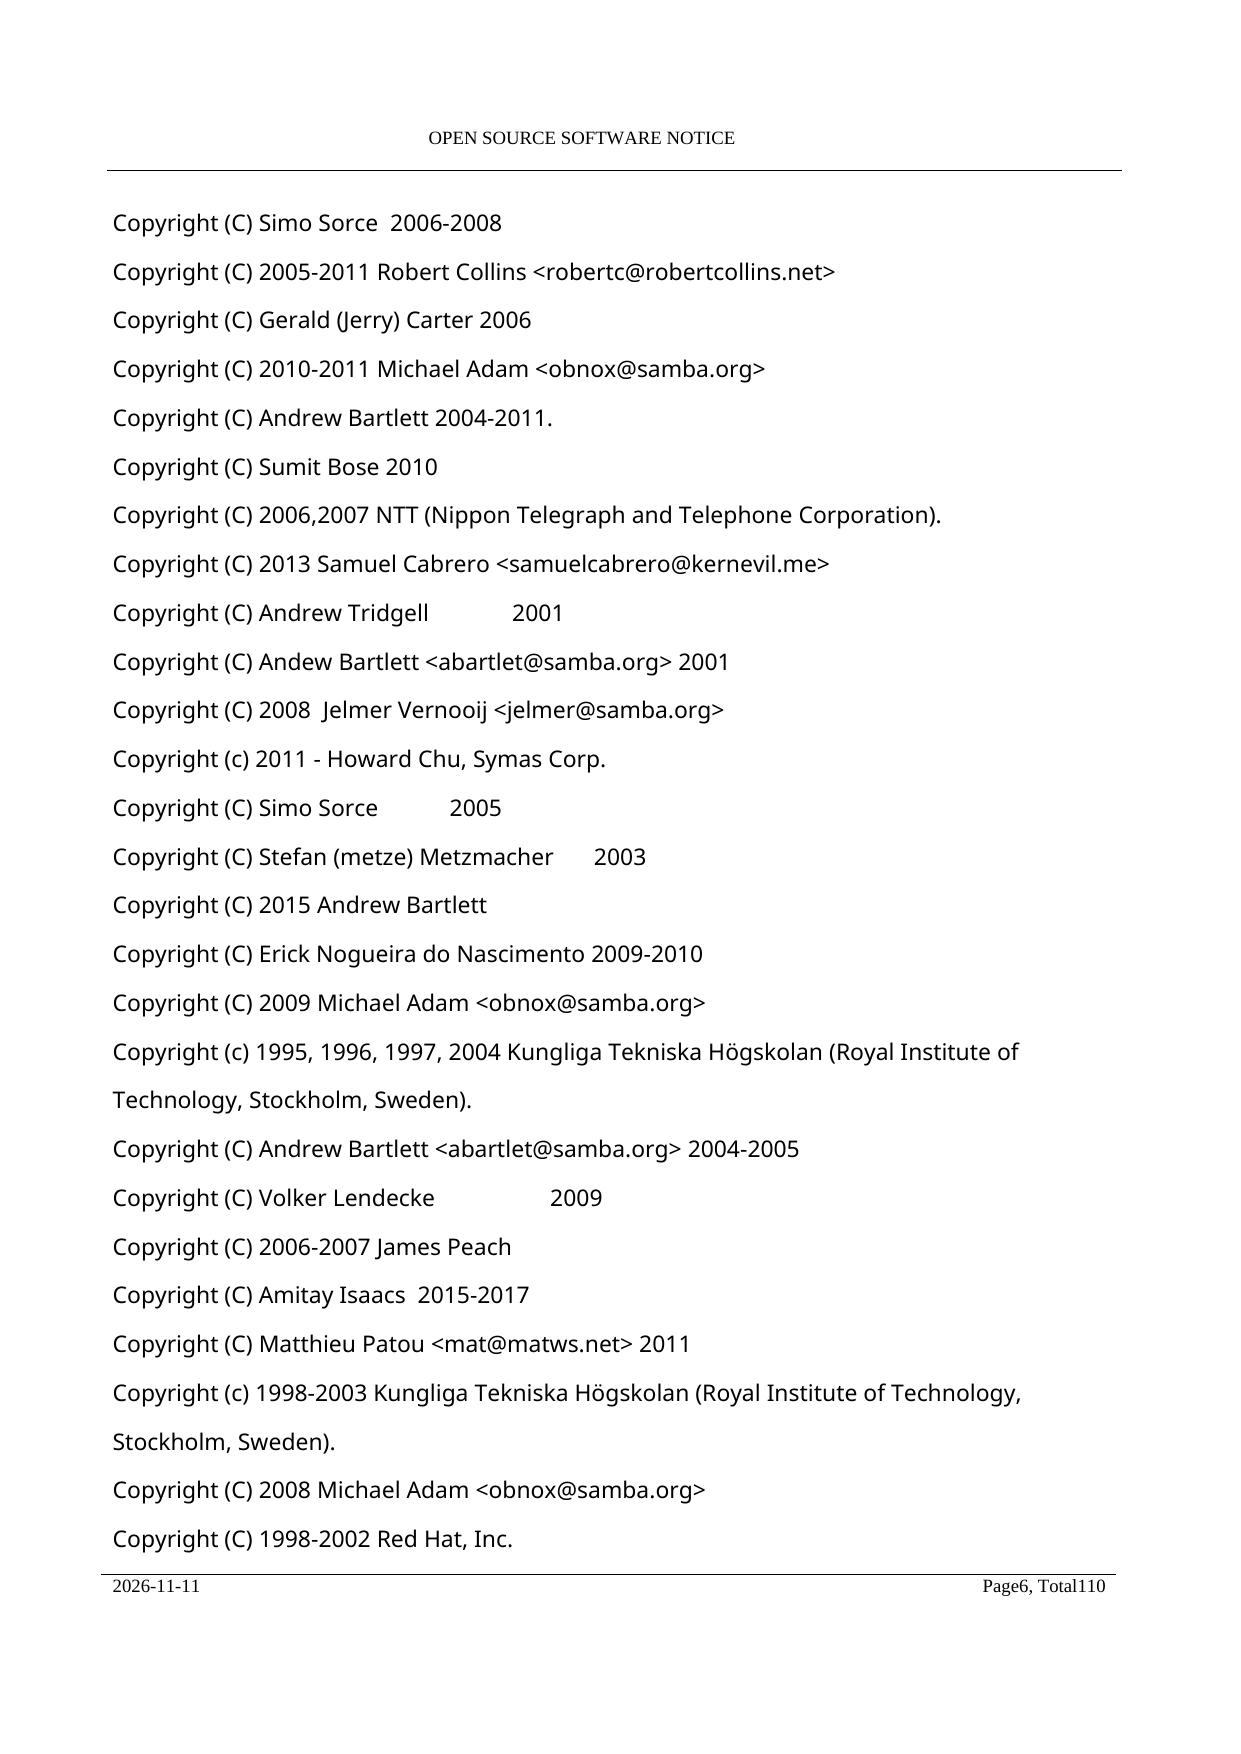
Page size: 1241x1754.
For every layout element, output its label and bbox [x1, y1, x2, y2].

text [112, 206, 1128, 1555]
